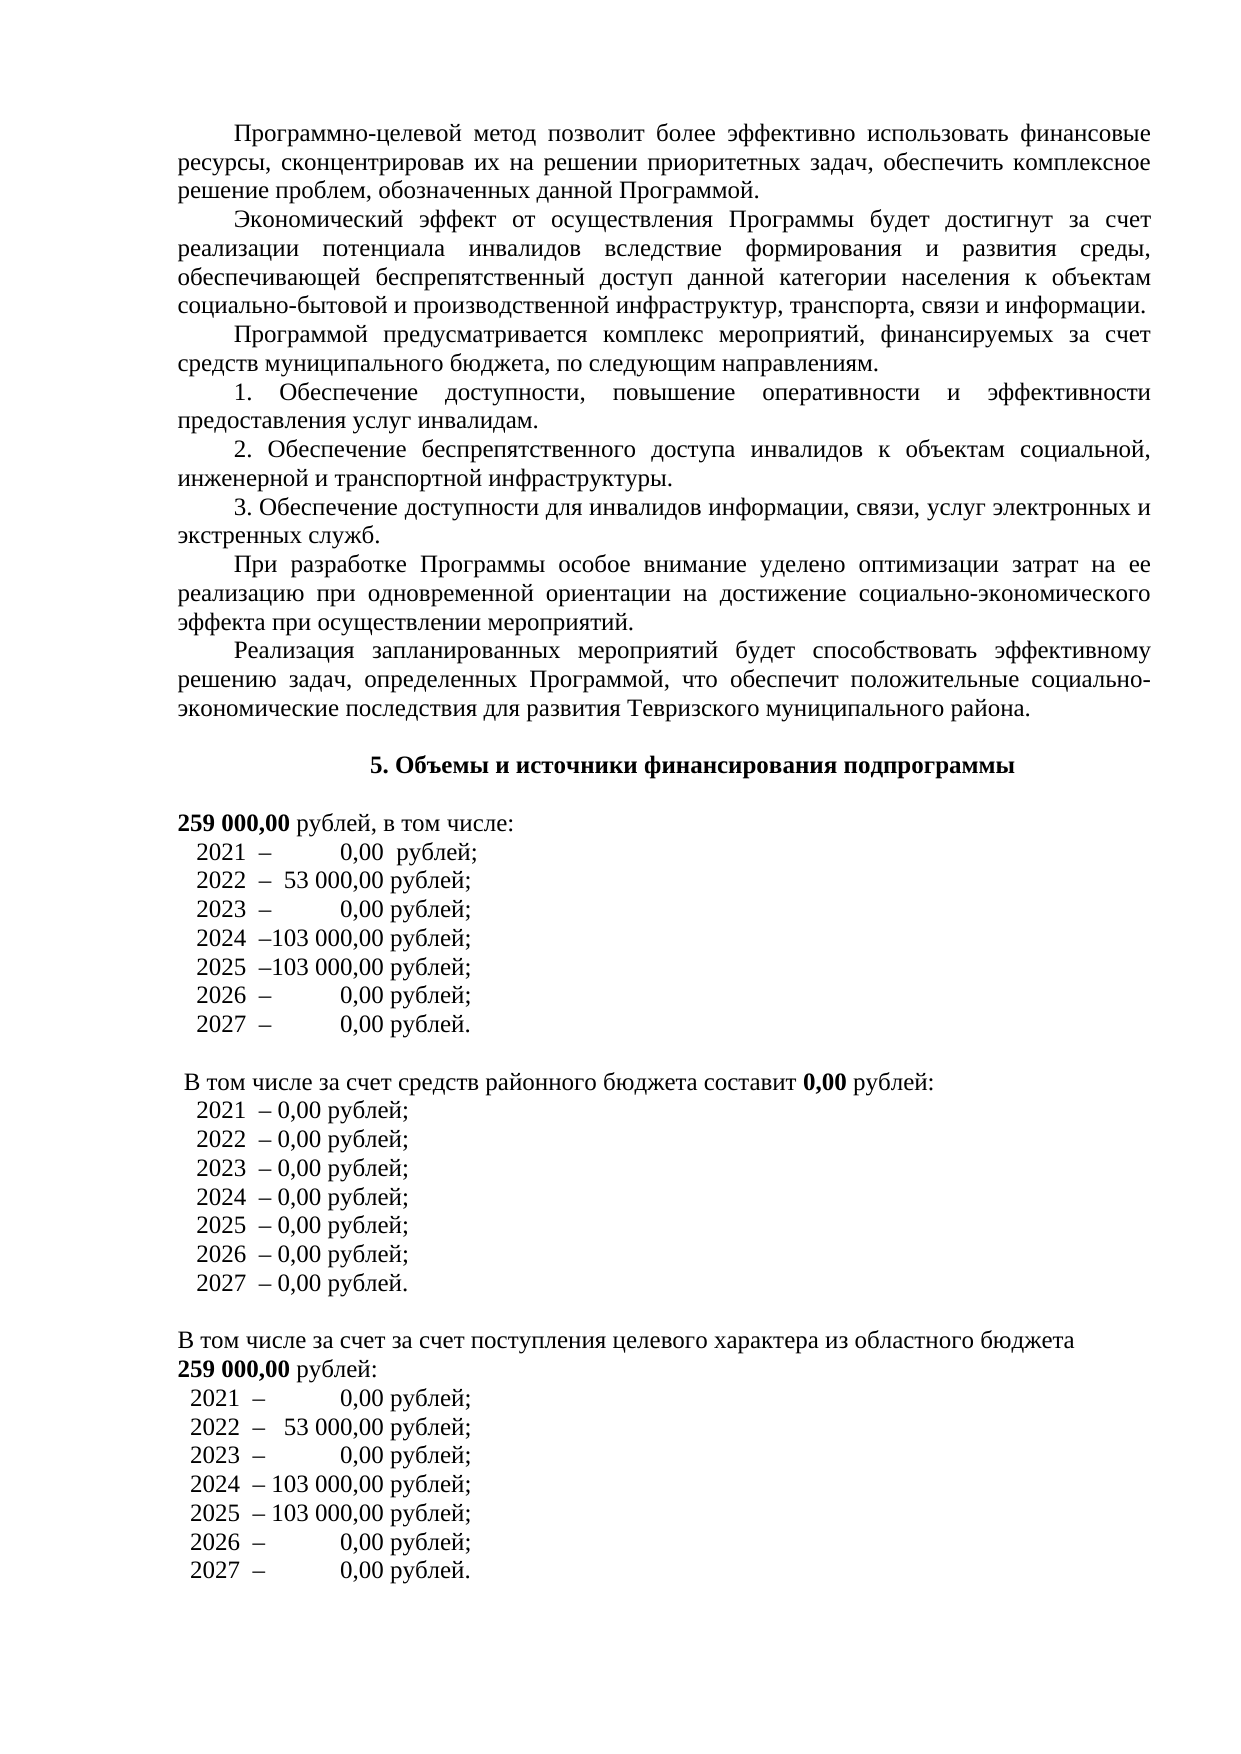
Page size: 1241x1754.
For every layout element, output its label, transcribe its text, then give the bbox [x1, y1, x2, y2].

text 2026 – 0,00 рублей; [177, 981, 1152, 1009]
text 2021 – 0,00 рублей; [177, 1096, 1152, 1124]
text 5. Объемы и источники финансирования подпрограммы [177, 751, 1152, 779]
text Реализация запланированных мероприятий будет способствовать эффективному решению задач, определенных Программой, что обеспечит положительные социально-экономические последствия для развития Тевризского муниципального района. [177, 636, 1152, 722]
text 2025 – 0,00 рублей; [177, 1211, 1152, 1239]
text 3. Обеспечение доступности для инвалидов информации, связи, услуг электронных и экстренных служб. [177, 492, 1152, 549]
text 2023 – 0,00 рублей; [177, 1441, 1152, 1469]
text 2025 –103 000,00 рублей; [177, 952, 1152, 981]
text 2027 – 0,00 рублей. [177, 1556, 1152, 1584]
text 2027 – 0,00 рублей. [177, 1009, 1152, 1038]
text При разработке Программы особое внимание уделено оптимизации затрат на ее реализацию при одновременной ориентации на достижение социально-экономического эффекта при осуществлении мероприятий. [177, 549, 1152, 636]
text 2023 – 0,00 рублей; [177, 1153, 1152, 1182]
text Программой предусматривается комплекс мероприятий, финансируемых за счет средств муниципального бюджета, по следующим направлениям. [177, 319, 1152, 377]
text 2026 – 0,00 рублей; [177, 1239, 1152, 1268]
text 2024 – 0,00 рублей; [177, 1182, 1152, 1211]
text Программно-целевой метод позволит более эффективно использовать финансовые ресурсы, сконцентрировав их на решении приоритетных задач, обеспечить комплексное решение проблем, обозначенных данной Программой. [177, 118, 1152, 204]
text 1. Обеспечение доступности, повышение оперативности и эффективности предоставления услуг инвалидам. [177, 377, 1152, 434]
text 259 000,00 рублей, в том числе: 2021 – 0,00 рублей; 2022 – 53 000,00 рублей; 2023 – 0,00 рублей; [177, 808, 1152, 923]
text 2022 – 53 000,00 рублей; [177, 1412, 1152, 1441]
text В том числе за счет средств районного бюджета составит 0,00 рублей: [177, 1067, 1152, 1096]
text 2021 – 0,00 рублей; [177, 1383, 1152, 1412]
text 2025 – 103 000,00 рублей; [177, 1498, 1152, 1527]
text В том числе за счет за счет поступления целевого характера из областного бюджета 259 000,00 рублей: [177, 1326, 1152, 1383]
text 2022 – 0,00 рублей; [177, 1124, 1152, 1153]
text 2. Обеспечение беспрепятственного доступа инвалидов к объектам социальной, инженерной и транспортной инфраструктуры. [177, 434, 1152, 492]
text 2026 – 0,00 рублей; [177, 1527, 1152, 1556]
text Экономический эффект от осуществления Программы будет достигнут за счет реализации потенциала инвалидов вследствие формирования и развития среды, обеспечивающей беспрепятственный доступ данной категории населения к объектам социально-бытовой и производственной инфраструктур, транспорта, связи и информации. [177, 204, 1152, 319]
text 2024 –103 000,00 рублей; [177, 923, 1152, 952]
text 2024 – 103 000,00 рублей; [177, 1469, 1152, 1498]
text 2027 – 0,00 рублей. [177, 1268, 1152, 1297]
